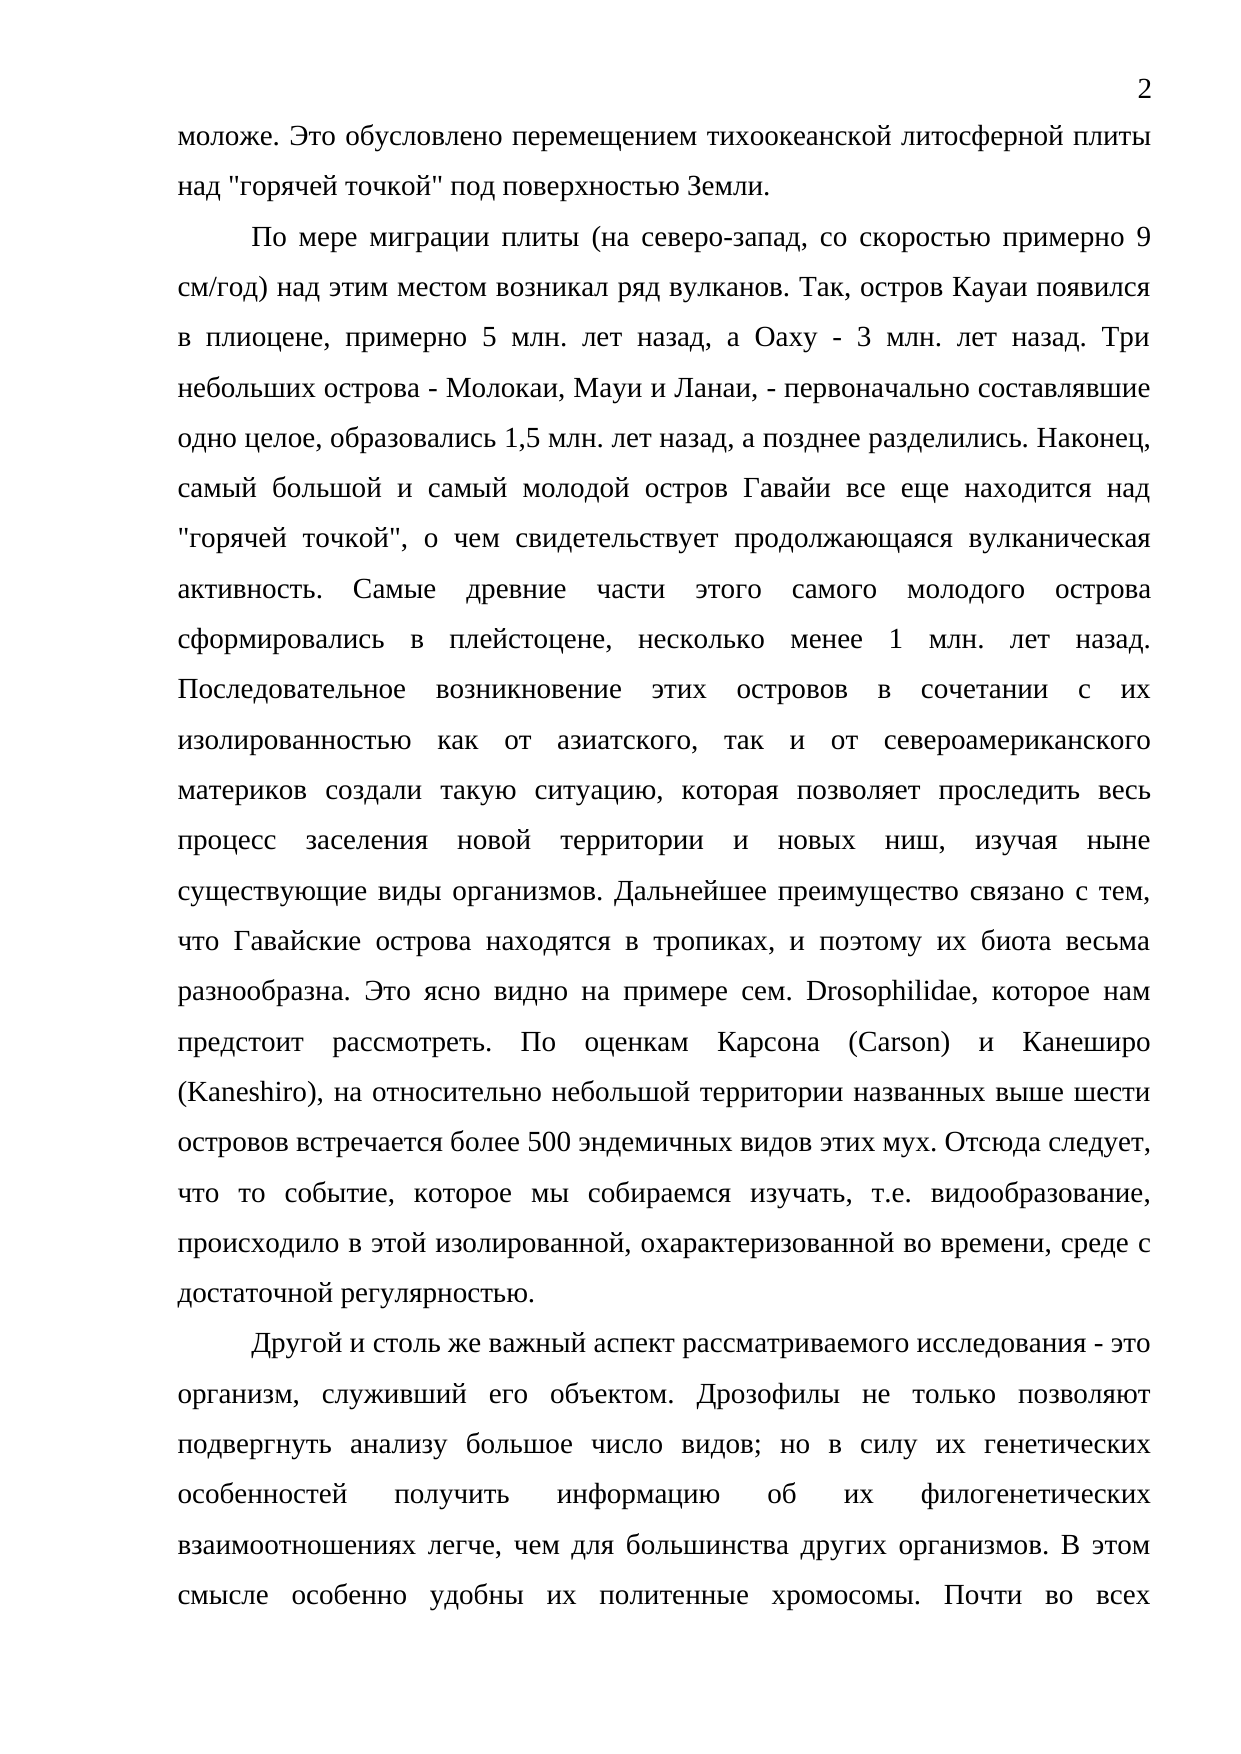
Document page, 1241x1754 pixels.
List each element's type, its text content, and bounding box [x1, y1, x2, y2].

text По мере миграции плиты (на северо-запад, со скоростью примерно 9 см/год) над этим местом возникал ряд вулканов. Так, остров Кауаи появился в плиоцене, примерно 5 млн. лет назад, а Оаху - 3 млн. лет назад. Три небольших острова - Молокаи, Мауи и Ланаи, - первоначально составлявшие одно целое, образовались 1,5 млн. лет назад, а позднее разделились. Наконец, самый большой и самый молодой остров Гавайи все еще находится над "горячей точкой", о чем свидетельствует продолжающаяся вулканическая активность. Самые древние части этого самого молодого острова сформировались в плейстоцене, несколько менее 1 млн. лет назад. Последовательное возникновение этих островов в сочетании с их изолированностью как от азиатского, так и от североамериканского материков создали такую ситуацию, которая позволяет проследить весь процесс заселения новой территории и новых ниш, изучая ныне существующие виды организмов. Дальнейшее преимущество связано с тем, что Гавайские острова находятся в тропиках, и поэтому их биота весьма разнообразна. Это ясно видно на примере сем. Drosophilidae, которое нам предстоит рассмотреть. По оценкам Карсона (Carson) и Канеширо (Kaneshiro), на относительно небольшой территории названных выше шести островов встречается более 500 эндемичных видов этих мух. Отсюда следует, что то событие, которое мы собираемся изучать, т.е. видообразование, происходило в этой изолированной, охарактеризованной во времени, среде с достаточной регулярностью. [177, 219, 1152, 1309]
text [177, 118, 1152, 202]
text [177, 1326, 1152, 1611]
